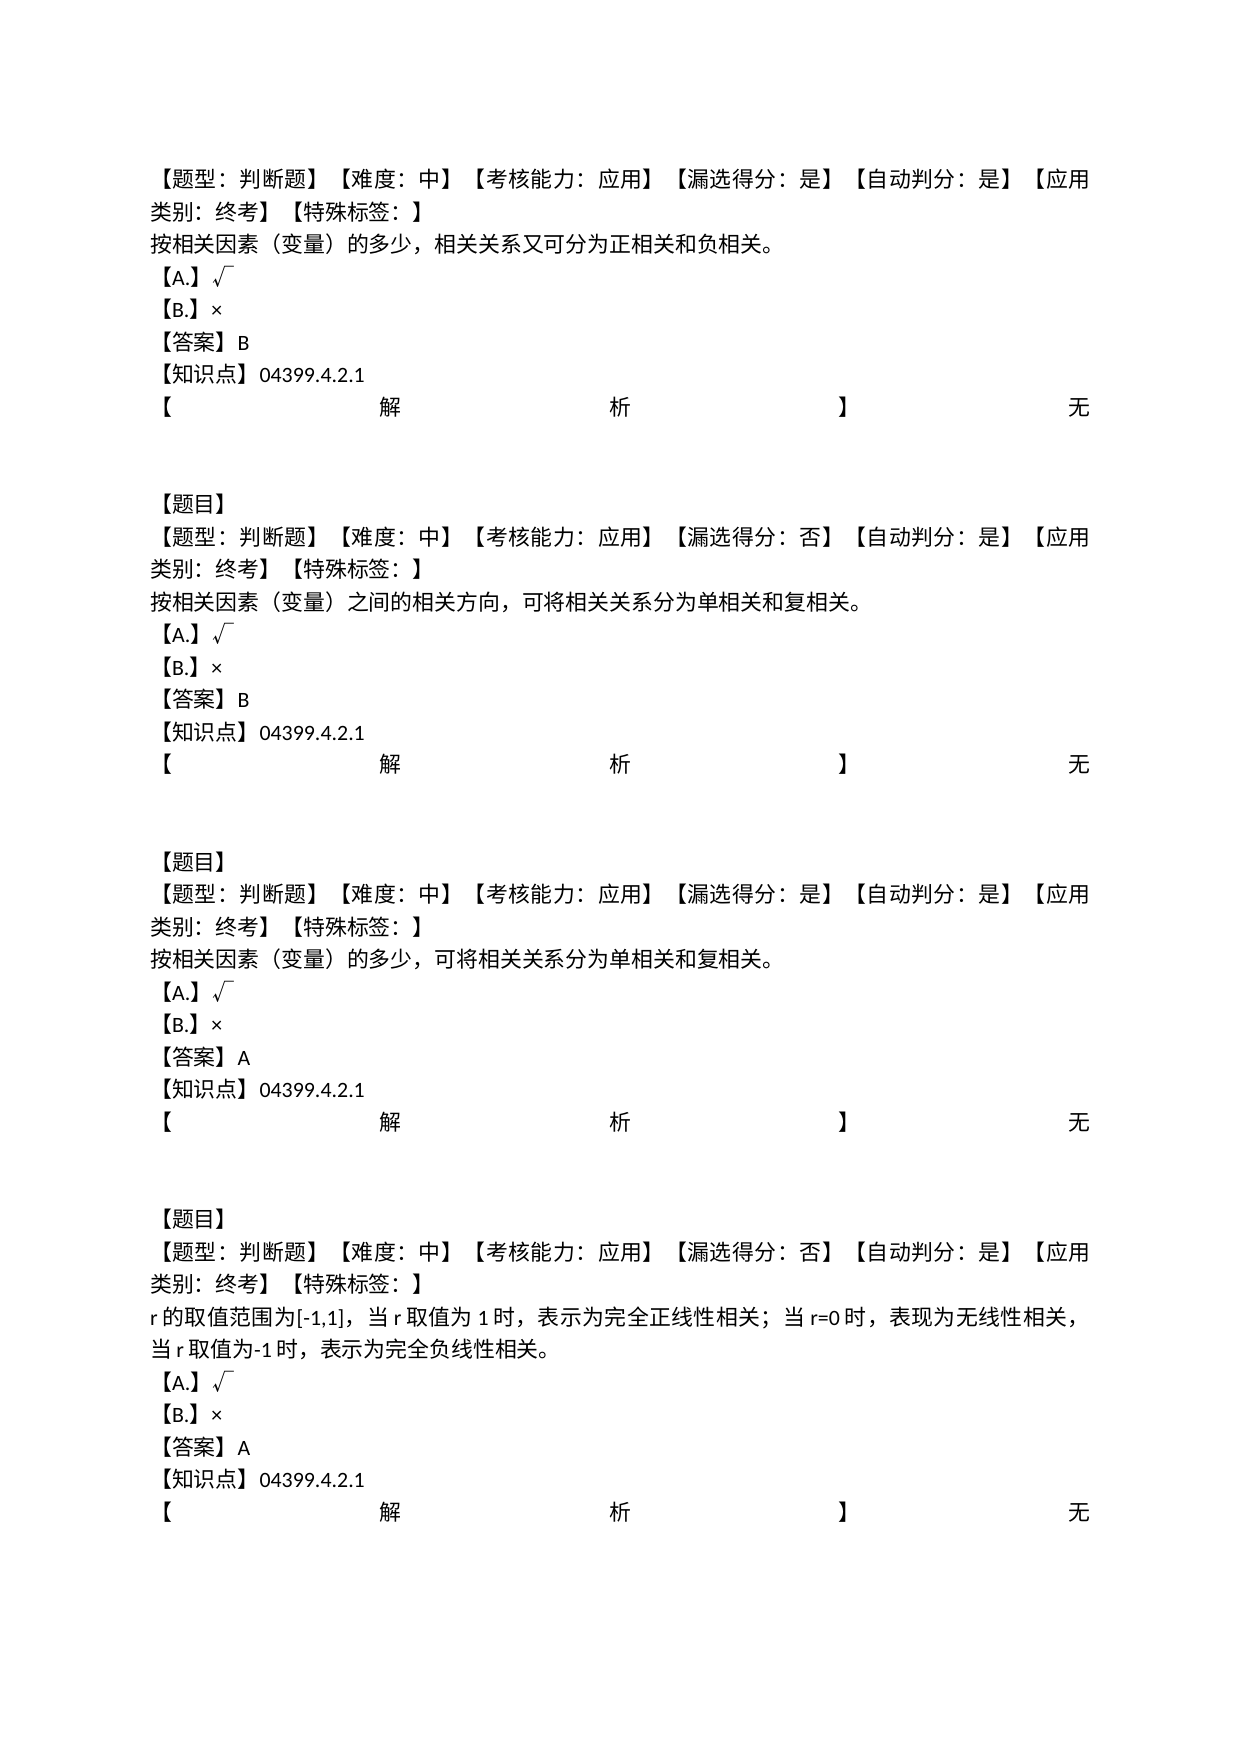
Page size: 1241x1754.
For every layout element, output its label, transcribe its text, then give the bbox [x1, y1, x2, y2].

text 【知识点】04399.4.2.1 [150, 1462, 1090, 1494]
text 【B.】× [150, 649, 1090, 682]
text 【解析】无 [150, 1104, 1090, 1169]
text 按相关因素（变量）的多少，可将相关关系分为单相关和复相关。 [150, 942, 1090, 974]
text 【A.】√ [150, 974, 1090, 1007]
text 【解析】无 [150, 1494, 1090, 1559]
text 【题目】 [150, 844, 1090, 877]
text 【答案】A [150, 1039, 1090, 1072]
text 【解析】无 [150, 747, 1090, 812]
text 【A.】√ [150, 259, 1090, 292]
text 【A.】√ [150, 1364, 1090, 1397]
text 【答案】A [150, 1429, 1090, 1462]
text 【A.】√ [150, 617, 1090, 649]
text 【答案】B [150, 324, 1090, 357]
text 【题目】 [150, 1202, 1090, 1234]
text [150, 162, 1090, 227]
text r的取值范围为[-1,1]，当r取值为1时，表示为完全正线性相关；当r=0时，表现为无线性相关，当r取值为-1时，表示为完全负线性相关。 [150, 1299, 1090, 1364]
text 【知识点】04399.4.2.1 [150, 714, 1090, 747]
text 【题目】 [150, 487, 1090, 519]
text 【题型：判断题】【难度：中】【考核能力：应用】【漏选得分：否】【自动判分：是】【应用类别：终考】【特殊标签：】 [150, 519, 1090, 584]
text 【知识点】04399.4.2.1 [150, 357, 1090, 389]
text 【B.】× [150, 1007, 1090, 1039]
text 【知识点】04399.4.2.1 [150, 1072, 1090, 1104]
text 【解析】无 [150, 389, 1090, 454]
text 【B.】× [150, 1397, 1090, 1429]
text 按相关因素（变量）之间的相关方向，可将相关关系分为单相关和复相关。 [150, 584, 1090, 617]
text 【答案】B [150, 682, 1090, 714]
text 按相关因素（变量）的多少，相关关系又可分为正相关和负相关。 [150, 227, 1090, 259]
text 【题型：判断题】【难度：中】【考核能力：应用】【漏选得分：否】【自动判分：是】【应用类别：终考】【特殊标签：】 [150, 1234, 1090, 1299]
text 【题型：判断题】【难度：中】【考核能力：应用】【漏选得分：是】【自动判分：是】【应用类别：终考】【特殊标签：】 [150, 877, 1090, 942]
text 【B.】× [150, 292, 1090, 324]
